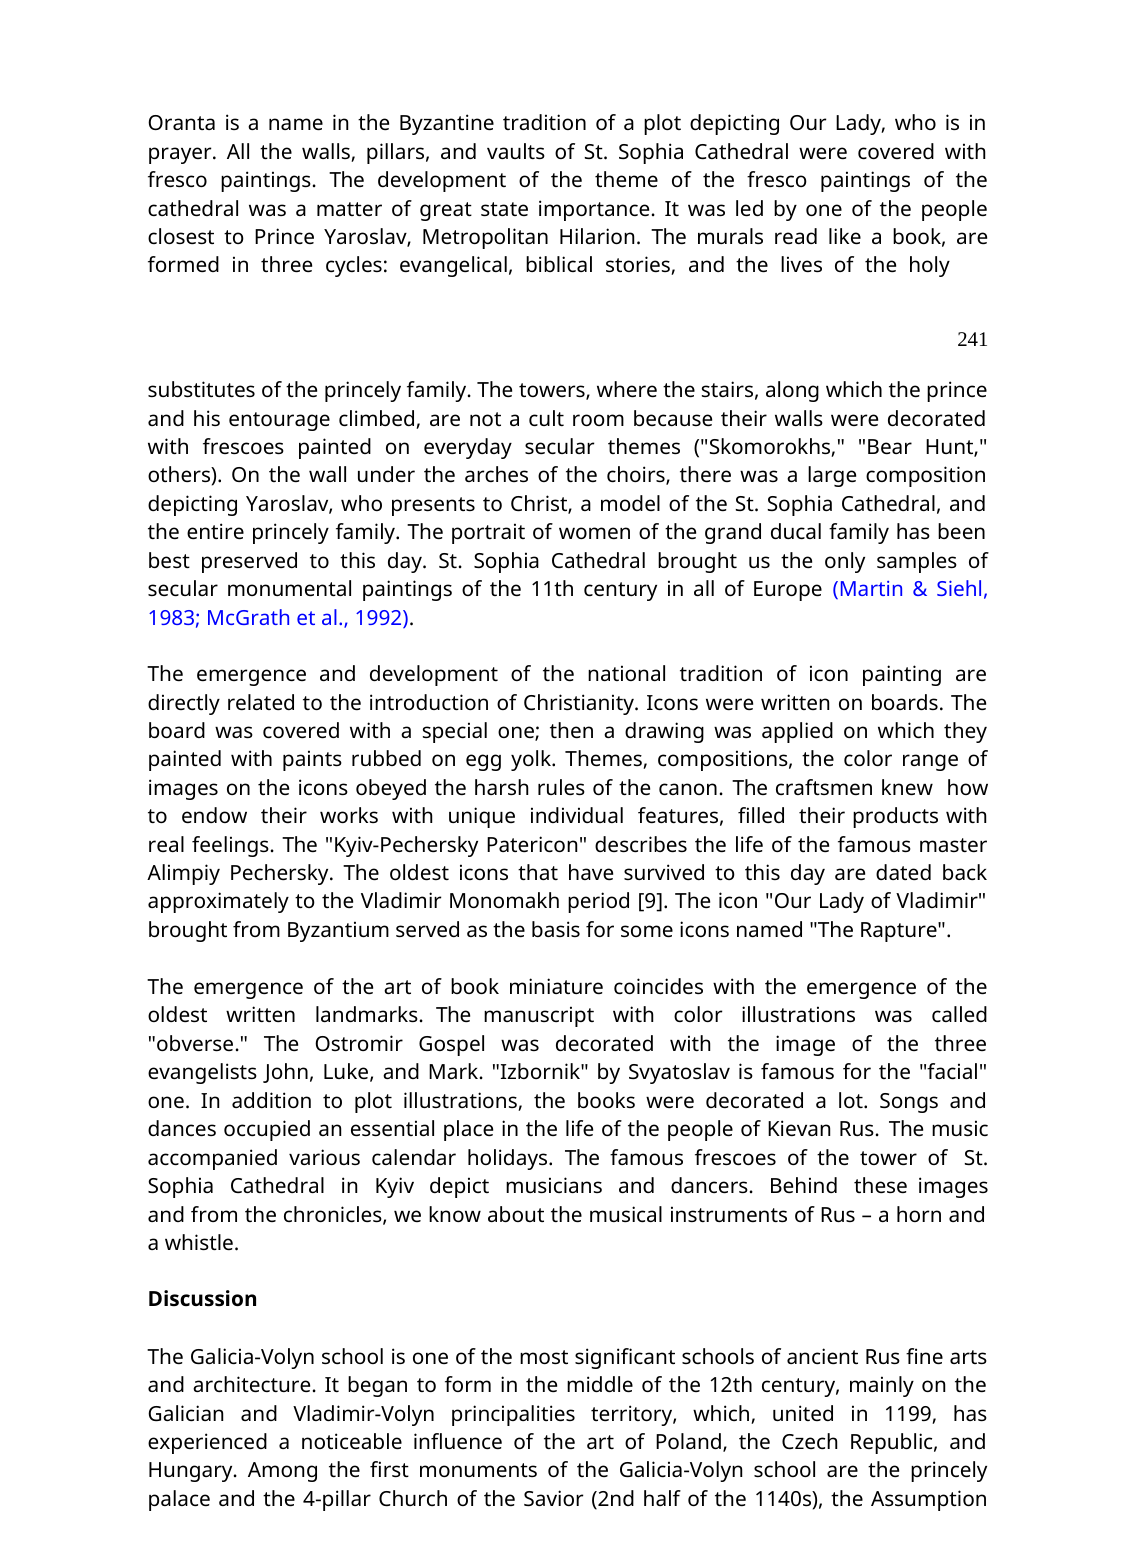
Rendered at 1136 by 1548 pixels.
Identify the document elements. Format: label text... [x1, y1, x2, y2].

text Discussion [147, 1284, 1000, 1313]
text The emergence and development of the national tradition of icon painting are directly related to the introduction of Christianity. Icons were written on boards. The board was covered with a special one; then a drawing was applied on which they painted with paints rubbed on egg yolk. Themes, compositions, the color range of images on the icons obeyed the harsh rules of the canon. The craftsmen knew how to endow their works with unique individual features, filled their products with real feelings. The "Kyiv-Pechersky Patericon" describes the life of the famous master Alimpiy Pechersky. The oldest icons that have survived to this day are dated back approximately to the Vladimir Monomakh period [9]. The icon "Our Lady of Vladimir" brought from Byzantium served as the basis for some icons named "The Rapture". [147, 659, 988, 943]
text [147, 1342, 988, 1512]
text The emergence of the art of book miniature coincides with the emergence of the oldest written landmarks. The manuscript with color illustrations was called "obverse." The Ostromir Gospel was decorated with the image of the three evangelists John, Luke, and Mark. "Izbornik" by Svyatoslav is famous for the "facial" one. In addition to plot illustrations, the books were decorated a lot. Songs and dances occupied an essential place in the life of the people of Kievan Rus. The music accompanied various calendar holidays. The famous frescoes of the tower of St. Sophia Cathedral in Kyiv depict musicians and dancers. Behind these images and from the chronicles, we know about the musical instruments of Rus – a horn and a whistle. [147, 972, 988, 1257]
text substitutes of the princely family. The towers, where the stairs, along which the prince and his entourage climbed, are not a cult room because their walls were decorated with frescoes painted on everyday secular themes ("Skomorokhs," "Bear Hunt," others). On the wall under the arches of the choirs, there was a large composition depicting Yaroslav, who presents to Christ, a model of the St. Sophia Cathedral, and the entire princely family. The portrait of women of the grand ducal family has been best preserved to this day. St. Sophia Cathedral brought us the only samples of secular monumental paintings of the 11th century in all of Europe (Martin & Siehl, 1983; McGrath et al., 1992). [147, 375, 988, 631]
text Oranta is a name in the Byzantine tradition of a plot depicting Our Lady, who is in prayer. All the walls, pillars, and vaults of St. Sophia Cathedral were covered with fresco paintings. The development of the theme of the fresco paintings of the cathedral was a matter of great state importance. It was led by one of the people closest to Prince Yaroslav, Metropolitan Hilarion. The murals read like a book, are formed in three cycles: evangelical, biblical stories, and the lives of the holy [147, 108, 988, 279]
text 241 [135, 327, 988, 351]
